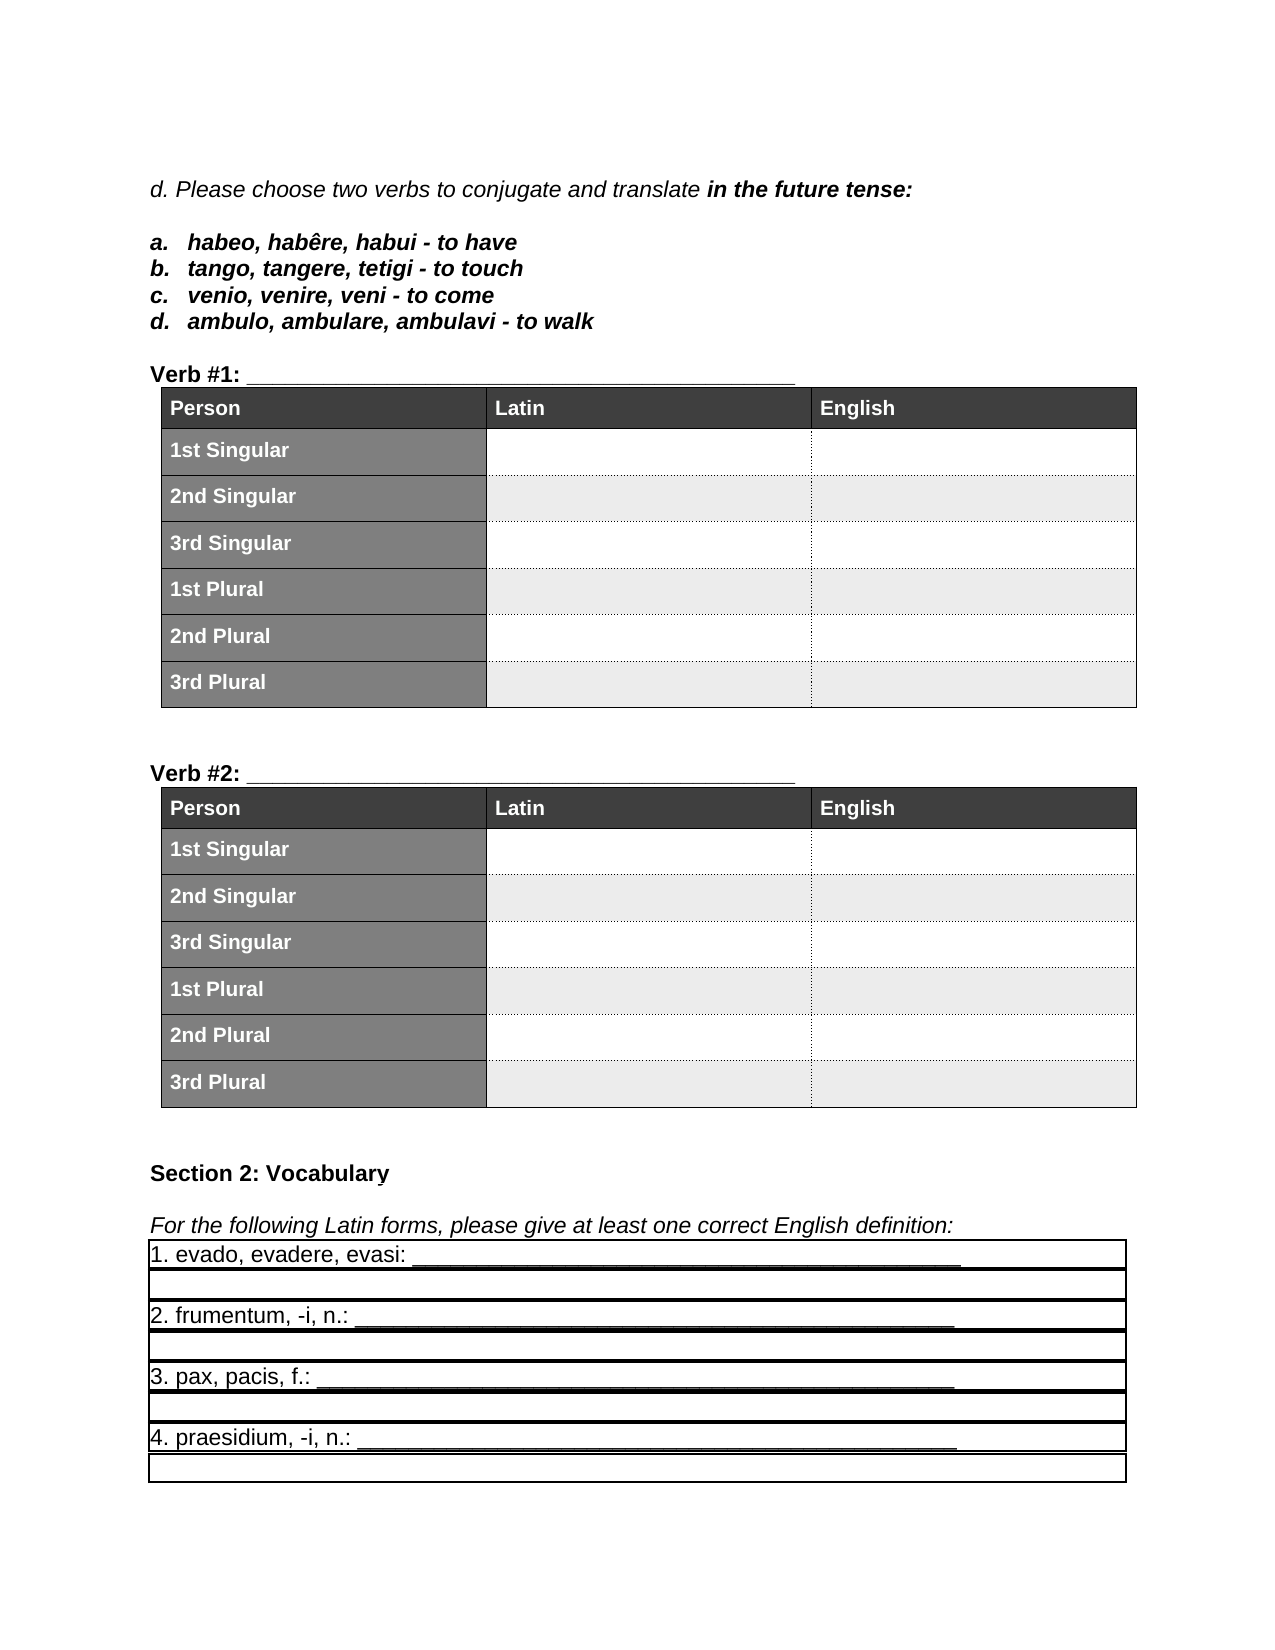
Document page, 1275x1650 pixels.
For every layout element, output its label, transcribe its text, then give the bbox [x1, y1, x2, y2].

list tango, tangere, tetigi - to touch [150, 255, 1125, 282]
table_cell [487, 874, 812, 921]
text For the following Latin forms, please give at least one correct English definition: [150, 1212, 1125, 1239]
table_cell 1st Plural [162, 569, 486, 614]
table_cell [812, 967, 1136, 1014]
table_cell 2nd Singular [162, 875, 486, 921]
table_header Latin [487, 388, 811, 428]
text Verb #2: ___________________________________________ [150, 760, 1125, 787]
table_cell 2nd Plural [162, 1015, 486, 1060]
table_cell [487, 568, 812, 614]
table_cell [487, 429, 812, 475]
table_cell [812, 1014, 1136, 1060]
table_cell 3rd Singular [162, 922, 486, 967]
table_cell [487, 1014, 812, 1060]
table_cell [487, 614, 812, 661]
table_cell [812, 829, 1136, 874]
table_cell [487, 829, 812, 874]
text Section 2: Vocabulary [150, 1160, 1125, 1186]
list venio, venire, veni - to come [150, 282, 1125, 308]
table_cell [812, 614, 1136, 661]
text 2. frumentum, -i, n.: _______________________________________________ [150, 1302, 1125, 1328]
table_header Person [162, 788, 486, 828]
text Verb #1: ___________________________________________ [150, 361, 1125, 387]
table_cell [812, 661, 1136, 707]
table_cell [487, 475, 812, 521]
table_cell [812, 521, 1136, 568]
table_cell [487, 661, 812, 707]
table_header Latin [487, 788, 811, 828]
table_cell 1st Plural [162, 968, 486, 1014]
table_cell [812, 429, 1136, 475]
list ambulo, ambulare, ambulavi - to walk [150, 308, 1125, 334]
table_cell 1st Singular [162, 829, 486, 874]
table_cell 2nd Singular [162, 476, 486, 521]
table_cell 3rd Singular [162, 522, 486, 568]
table_header English [812, 788, 1136, 828]
table_header Person [162, 388, 486, 428]
table_cell [487, 1060, 812, 1107]
text 4. praesidium, -i, n.: _______________________________________________ [150, 1424, 1125, 1450]
table_cell [812, 874, 1136, 921]
table_cell 2nd Plural [162, 615, 486, 661]
table_cell [812, 921, 1136, 967]
text d. Please choose two verbs to conjugate and translate in the future tense: [150, 176, 1125, 203]
table_cell 3rd Plural [162, 662, 486, 707]
table_cell [487, 967, 812, 1014]
table_cell 1st Singular [162, 429, 486, 475]
table_header English [812, 388, 1136, 428]
text 1. evado, evadere, evasi: ___________________________________________ [150, 1241, 1125, 1267]
table_cell [812, 475, 1136, 521]
list habeo, habêre, habui - to have [150, 229, 1125, 255]
table_cell [487, 921, 812, 967]
table_cell 3rd Plural [162, 1061, 486, 1107]
table_cell [812, 568, 1136, 614]
table_cell [487, 521, 812, 568]
table_cell [812, 1060, 1136, 1107]
text 3. pax, pacis, f.: __________________________________________________ [150, 1363, 1125, 1389]
